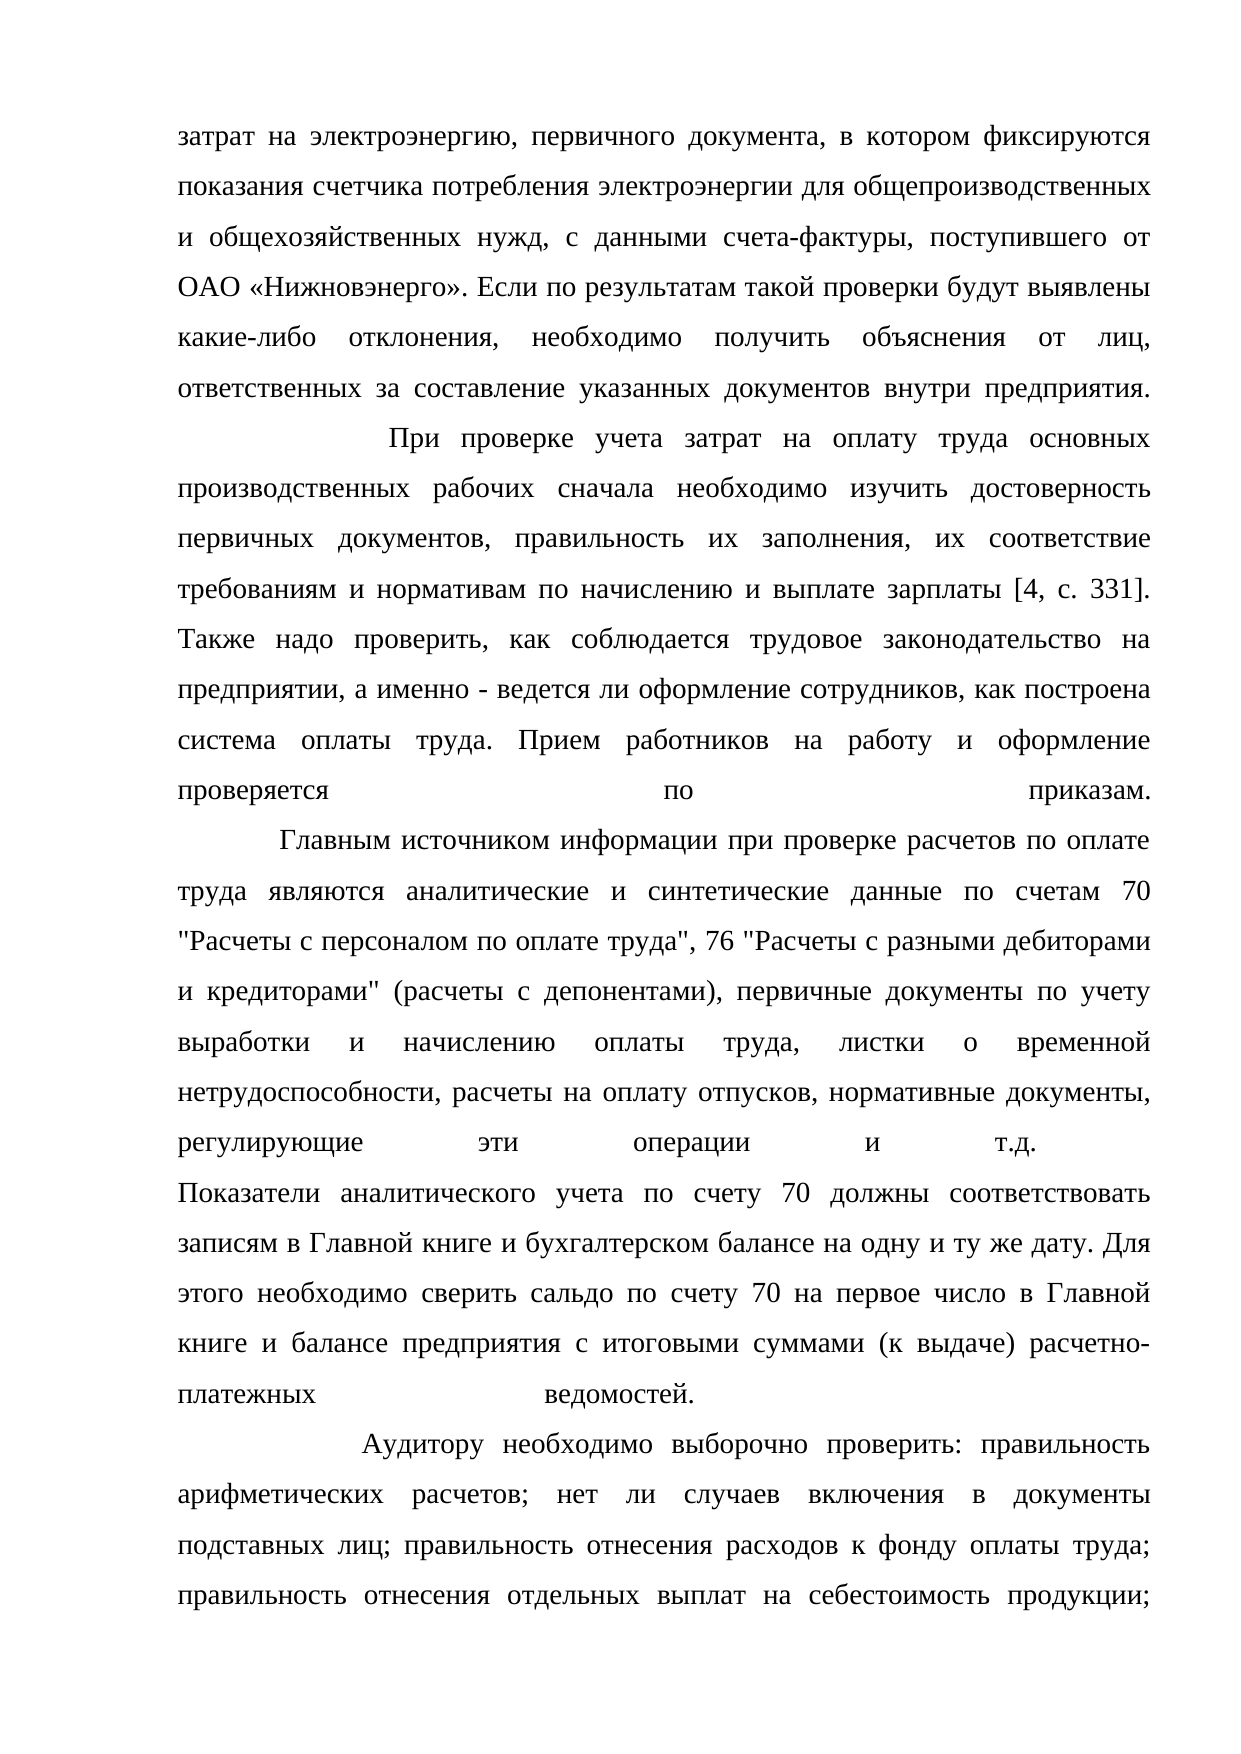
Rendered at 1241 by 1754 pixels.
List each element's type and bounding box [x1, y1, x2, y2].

text [177, 118, 1152, 1611]
